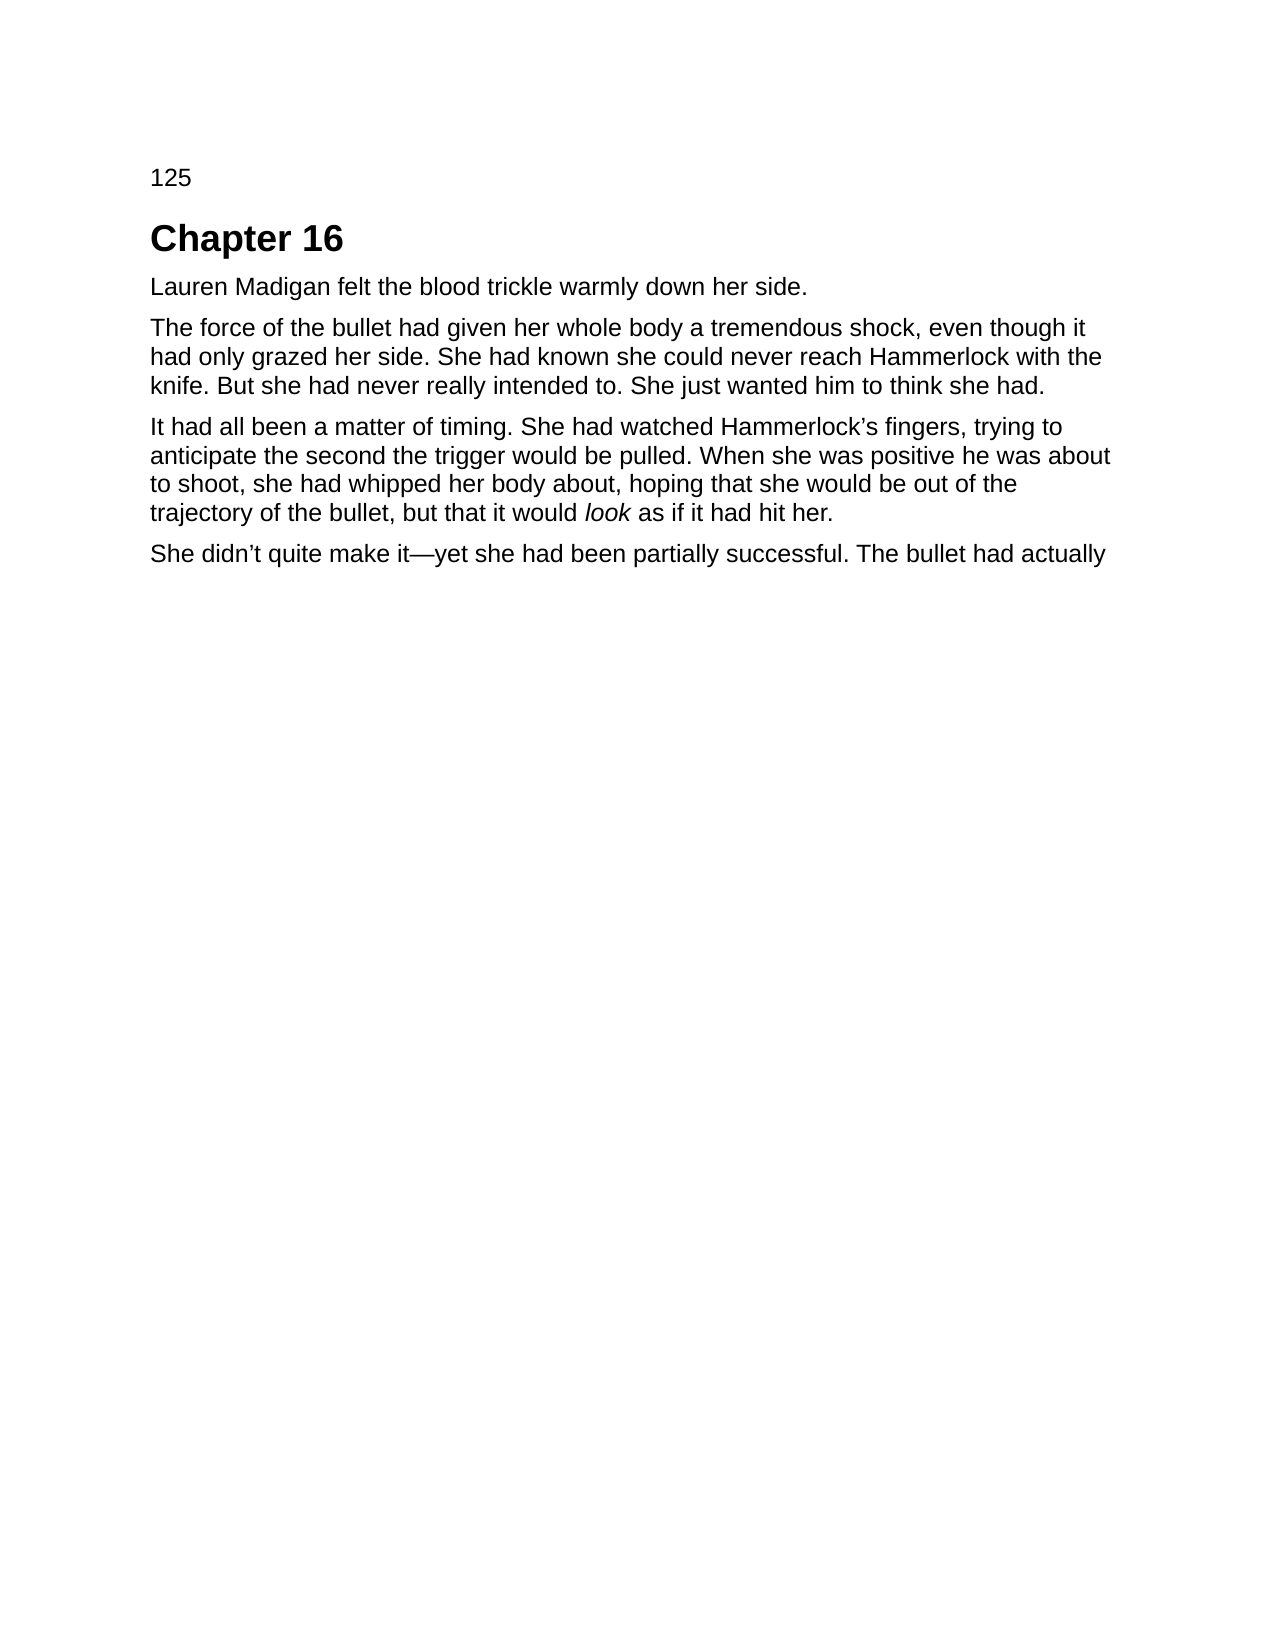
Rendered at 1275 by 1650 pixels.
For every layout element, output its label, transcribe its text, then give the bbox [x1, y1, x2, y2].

text It had all been a matter of timing. She had watched Hammerlock’s fingers, trying to anticipate the second the trigger would be pulled. When she was positive he was about to shoot, she had whipped her body about, hoping that she would be out of the trajectory of the bullet, but that it would look as if it had hit her. [150, 412, 1125, 527]
subtitle Chapter 16 [150, 216, 1125, 259]
text Lauren Madigan felt the blood trickle warmly down her side. [150, 272, 1125, 301]
text She didn’t quite make it—yet she had been partially successful. The bullet had actually [150, 539, 1125, 568]
text 125 [150, 162, 1125, 191]
text The force of the bullet had given her whole body a tremendous shock, even though it had only grazed her side. She had known she could never reach Hammerlock with the knife. But she had never really intended to. She just wanted him to think she had. [150, 313, 1125, 399]
